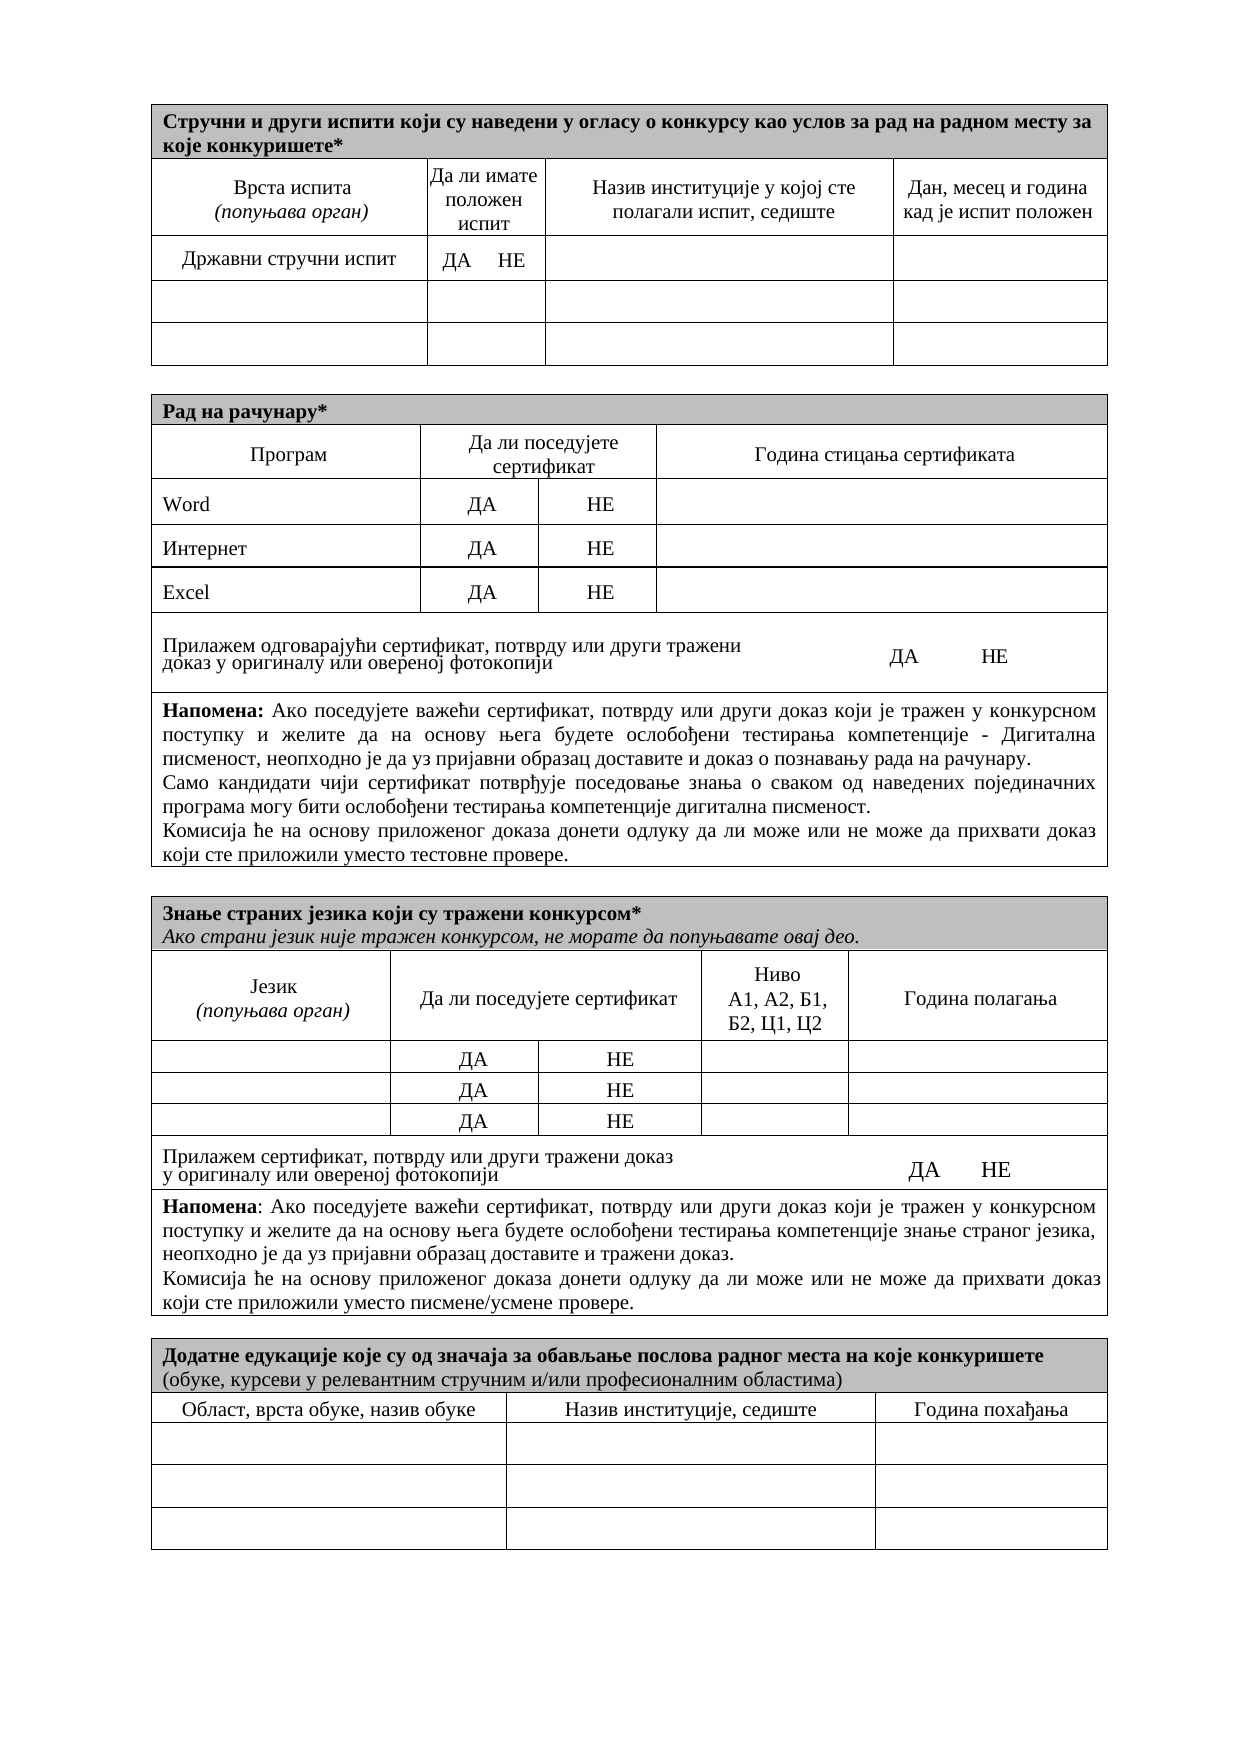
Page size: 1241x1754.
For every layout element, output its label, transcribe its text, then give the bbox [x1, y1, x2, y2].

table_cell Година стицања сертификата [657, 425, 1107, 478]
table_cell Програм [152, 425, 420, 478]
table_cell Језик (попуњава орган) [152, 951, 390, 1040]
table_cell Да ли поседујете сертификат [391, 951, 701, 1040]
table_cell Excel [152, 568, 420, 612]
table_cell НЕ [539, 568, 656, 612]
table_cell Интернет [152, 525, 420, 566]
table_cell Прилажем сертификат, потврду или други тражени доказ ДА НЕ у оригиналу или овереној фотокопији [152, 1136, 1107, 1189]
table_cell ДА [421, 525, 538, 566]
table_cell [876, 1508, 1107, 1549]
table_cell [152, 1423, 506, 1464]
table_cell [152, 1073, 390, 1103]
table_cell Да ли имате положен испит [428, 159, 545, 235]
table_cell [152, 323, 427, 365]
table_cell Напомена: Ако поседујете важећи сертификат, потврду или други доказ који је тражен у конкурсном поступку и желите да на основу њега будете ослобођени тестирања компетенције знање страног језика, неопходно је да уз пријавни образац доставите и тражени доказ. Комисија ће на основу приложеног доказа донети одлуку да ли може или не може да прихвати доказ који сте приложили уместо писмене/усмене провере. [152, 1190, 1107, 1314]
table_cell НЕ [539, 1073, 701, 1103]
table_cell Прилажем одговарајући сертификат, потврду или други тражени ДА НЕ доказ у оригиналу или овереној фотокопији [152, 613, 1107, 692]
table_cell [849, 1104, 1107, 1134]
table_cell [702, 1073, 848, 1103]
table_cell [849, 1073, 1107, 1103]
table_header Додатне едукације које су од значаја за обављање послова радног места на које конкуришете (обуке, курсеви у релевантним стручним и/или професионалним областима) [152, 1339, 1107, 1392]
table_cell [428, 281, 545, 322]
table_cell Назив институције у којој сте полагали испит, седиште [546, 159, 893, 235]
table_cell [152, 281, 427, 322]
table_cell [702, 1104, 848, 1134]
table_cell [876, 1465, 1107, 1507]
table_cell Word [152, 479, 420, 523]
table_header Рад на рачунару* [152, 395, 1107, 424]
table_cell Да ли поседујете сертификат [421, 425, 656, 478]
table_header Знање страних језика који су тражени конкурсом* Ако страни језик није тражен конкурсом, не морате да попуњавате овај део. [152, 897, 1107, 949]
table_cell ДА [391, 1104, 538, 1134]
table_cell Дан, месец и година кад је испит положен [894, 159, 1107, 235]
table_cell [152, 1041, 390, 1072]
table_cell [152, 1465, 506, 1507]
table_cell Врста испита (попуњава орган) [152, 159, 427, 235]
table_cell [657, 479, 1107, 523]
table_cell [894, 281, 1107, 322]
table_cell [428, 323, 545, 365]
table_cell Област, врста обуке, назив обуке [152, 1393, 506, 1422]
table_cell ДА [421, 479, 538, 523]
table_cell ДА НЕ [428, 236, 545, 280]
table_cell Година похађања [876, 1393, 1107, 1422]
table_cell ДА [421, 568, 538, 612]
table_cell НЕ [539, 1104, 701, 1134]
table_cell [546, 323, 893, 365]
table_cell [702, 1041, 848, 1072]
table_cell [894, 323, 1107, 365]
table_cell НЕ [539, 479, 656, 523]
table_cell [657, 525, 1107, 566]
table_cell [507, 1423, 875, 1464]
table_cell [657, 568, 1107, 612]
table_cell ДА [391, 1073, 538, 1103]
table_cell [876, 1423, 1107, 1464]
table_cell Напомена: Ако поседујете важећи сертификат, потврду или други доказ који је тражен у конкурсном поступку и желите да на основу њега будете ослобођени тестирања компетенције - Дигитална писменост, неопходно је да уз пријавни образац доставите и доказ о познавању рада на рачунару. Само кандидати чији сертификат потврђује поседовање знања о сваком од наведeних појединачних програма могу бити ослобођени тестирања компетенције дигитална писменост. Комисија ће на основу приложеног доказа донети одлуку да ли може или не може да прихвати доказ који сте приложили уместо тестовне провере. [152, 693, 1107, 866]
table_cell [546, 281, 893, 322]
table_cell [152, 1104, 390, 1134]
table_cell [152, 1508, 506, 1549]
table_cell Ниво А1, А2, Б1, Б2, Ц1, Ц2 [702, 951, 848, 1040]
table_cell [894, 236, 1107, 280]
table_cell Државни стручни испит [152, 236, 427, 280]
table_cell Назив институције, седиште [507, 1393, 875, 1422]
table_cell [507, 1465, 875, 1507]
table_cell НЕ [539, 1041, 701, 1072]
table_cell Година полагања [849, 951, 1107, 1040]
table_header Стручни и други испити који су наведени у огласу о конкурсу као услов за рад на радном месту за које конкуришете* [152, 105, 1107, 158]
table_cell [507, 1508, 875, 1549]
table_cell ДА [391, 1041, 538, 1072]
table_cell НЕ [539, 525, 656, 566]
table_cell [849, 1041, 1107, 1072]
table_cell [546, 236, 893, 280]
